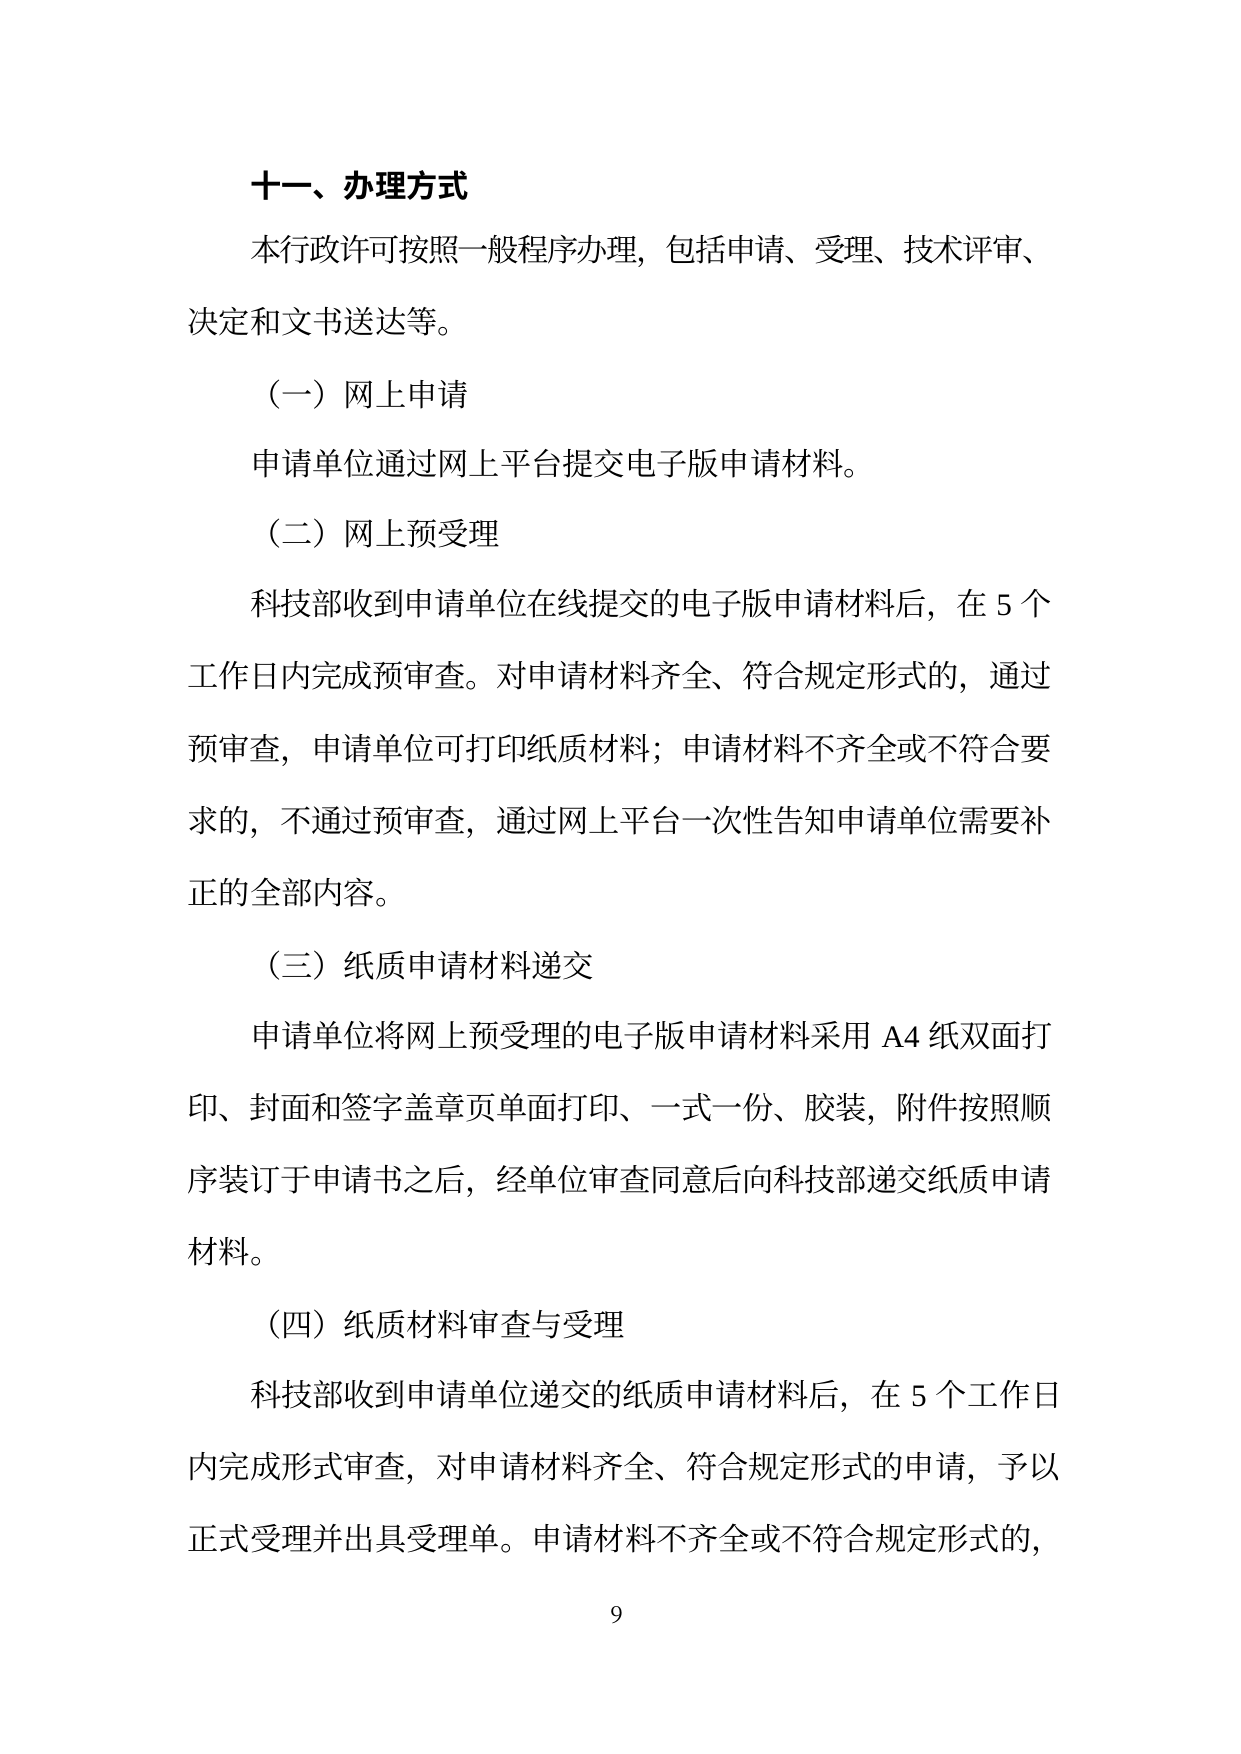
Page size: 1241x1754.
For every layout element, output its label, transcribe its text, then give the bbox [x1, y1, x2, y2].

subtitle 十一、办理方式 [250, 156, 1155, 207]
text 申请单位通过网上平台提交电子版申请材料。 [250, 440, 1155, 485]
text （三）纸质申请材料递交 [250, 941, 1155, 986]
text （二）网上预受理 [250, 510, 1155, 554]
text 科技部收到申请单位在线提交的电子版申请材料后，在 5 个工作日内完成预审查。对申请材料齐全、符合规定形式的，通过预审查，申请单位可打印纸质材料；申请材料不齐全或不符合要求的，不通过预审查，通过网上平台一次性告知申请单位需要补正的全部内容。 [187, 579, 1053, 913]
text （四）纸质材料审查与受理 [250, 1300, 1155, 1345]
text 申请单位将网上预受理的电子版申请材料采用 A4 纸双面打印、封面和签字盖章页单面打印、一式一份、胶装，附件按照顺序装订于申请书之后，经单位审查同意后向科技部递交纸质申请材料。 [187, 1011, 1053, 1273]
text 本行政许可按照一般程序办理，包括申请、受理、技术评审、决定和文书送达等。 [187, 225, 1069, 342]
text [187, 1370, 1063, 1559]
text （一）网上申请 [250, 370, 1155, 415]
